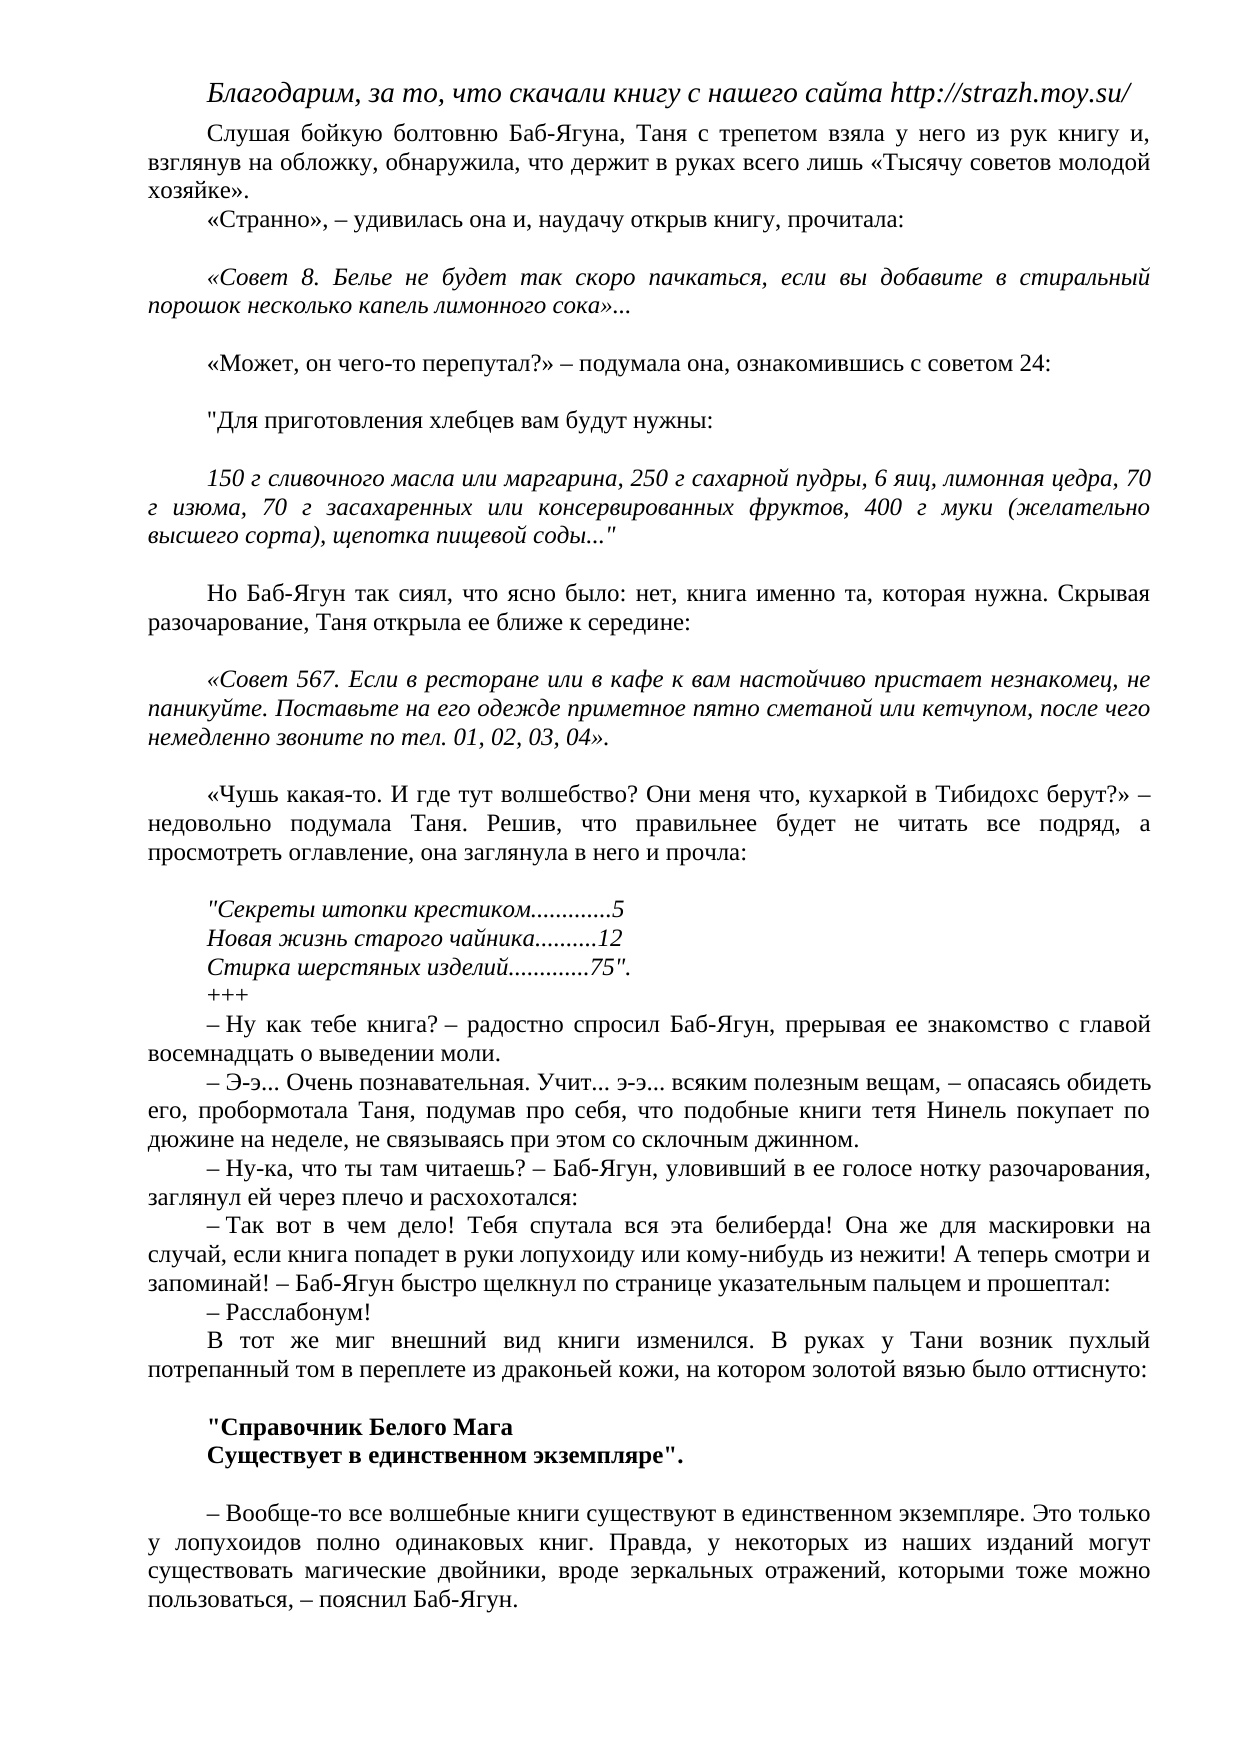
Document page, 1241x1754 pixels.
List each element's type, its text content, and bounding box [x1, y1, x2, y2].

text Стирка шерстяных изделий.............75". [148, 952, 1152, 981]
text +++ [148, 981, 1152, 1009]
text «Совет 567. Если в ресторане или в кафе к вам настойчиво пристает незнакомец, не паникуйте. Поставьте на его одежде приметное пятно сметаной или кетчупом, после чего немедленно звоните по тел. 01, 02, 03, 04». [148, 664, 1152, 751]
text Но Баб-Ягун так сиял, что ясно было: нет, книга именно та, которая нужна. Скрывая разочарование, Таня открыла ее ближе к середине: [148, 578, 1152, 636]
text Существует в единственном экземпляре". [148, 1441, 1152, 1469]
text «Может, он чего-то перепутал?» – подумала она, ознакомившись с советом 24: [148, 348, 1152, 377]
text – Расслабонум! [148, 1297, 1152, 1326]
text «Странно», – удивилась она и, наудачу открыв книгу, прочитала: [148, 204, 1152, 233]
text Новая жизнь старого чайника..........12 [148, 923, 1152, 952]
text В тот же миг внешний вид книги изменился. В руках у Тани возник пухлый потрепанный том в переплете из драконьей кожи, на котором золотой вязью было оттиснуто: [148, 1326, 1152, 1383]
text Слушая бойкую болтовню Баб-Ягуна, Таня с трепетом взяла у него из рук книгу и, взглянув на обложку, обнаружила, что держит в руках всего лишь «Тысячу советов молодой хозяйке». [148, 118, 1152, 204]
text "Секреты штопки крестиком.............5 [148, 894, 1152, 923]
text "Справочник Белого Мага [148, 1412, 1152, 1441]
text 150 г сливочного масла или маргарина, 250 г сахарной пудры, 6 яиц, лимонная цедра, 70 г изюма, 70 г засахаренных или консервированных фруктов, 400 г муки (желательно высшего сорта), щепотка пищевой соды..." [148, 463, 1152, 549]
text «Чушь какая-то. И где тут волшебство? Они меня что, кухаркой в Тибидохс берут?» – недовольно подумала Таня. Решив, что правильнее будет не читать все подряд, а просмотреть оглавление, она заглянула в него и прочла: [148, 779, 1152, 866]
text – Э-э... Очень познавательная. Учит... э-э... всяким полезным вещам, – опасаясь обидеть его, пробормотала Таня, подумав про себя, что подобные книги тетя Нинель покупает по дюжине на неделе, не связываясь при этом со склочным джинном. [148, 1067, 1152, 1153]
text "Для приготовления хлебцев вам будут нужны: [148, 406, 1152, 434]
text – Так вот в чем дело! Тебя спутала вся эта белиберда! Она же для маскировки на случай, если книга попадет в руки лопухоиду или кому-нибудь из нежити! А теперь смотри и запоминай! – Баб-Ягун быстро щелкнул по странице указательным пальцем и прошептал: [148, 1211, 1152, 1297]
text – Вообще-то все волшебные книги существуют в единственном экземпляре. Это только у лопухоидов полно одинаковых книг. Правда, у некоторых из наших изданий могут существовать магические двойники, вроде зеркальных отражений, которыми тоже можно пользоваться, – пояснил Баб-Ягун. [148, 1498, 1152, 1613]
text «Совет 8. Белье не будет так скоро пачкаться, если вы добавите в стиральный порошок несколько капель лимонного сока»... [148, 262, 1152, 319]
text – Ну как тебе книга? – радостно спросил Баб-Ягун, прерывая ее знакомство с главой восемнадцать о выведении моли. [148, 1009, 1152, 1067]
text – Ну-ка, что ты там читаешь? – Баб-Ягун, уловивший в ее голосе нотку разочарования, заглянул ей через плечо и расхохотался: [148, 1153, 1152, 1211]
